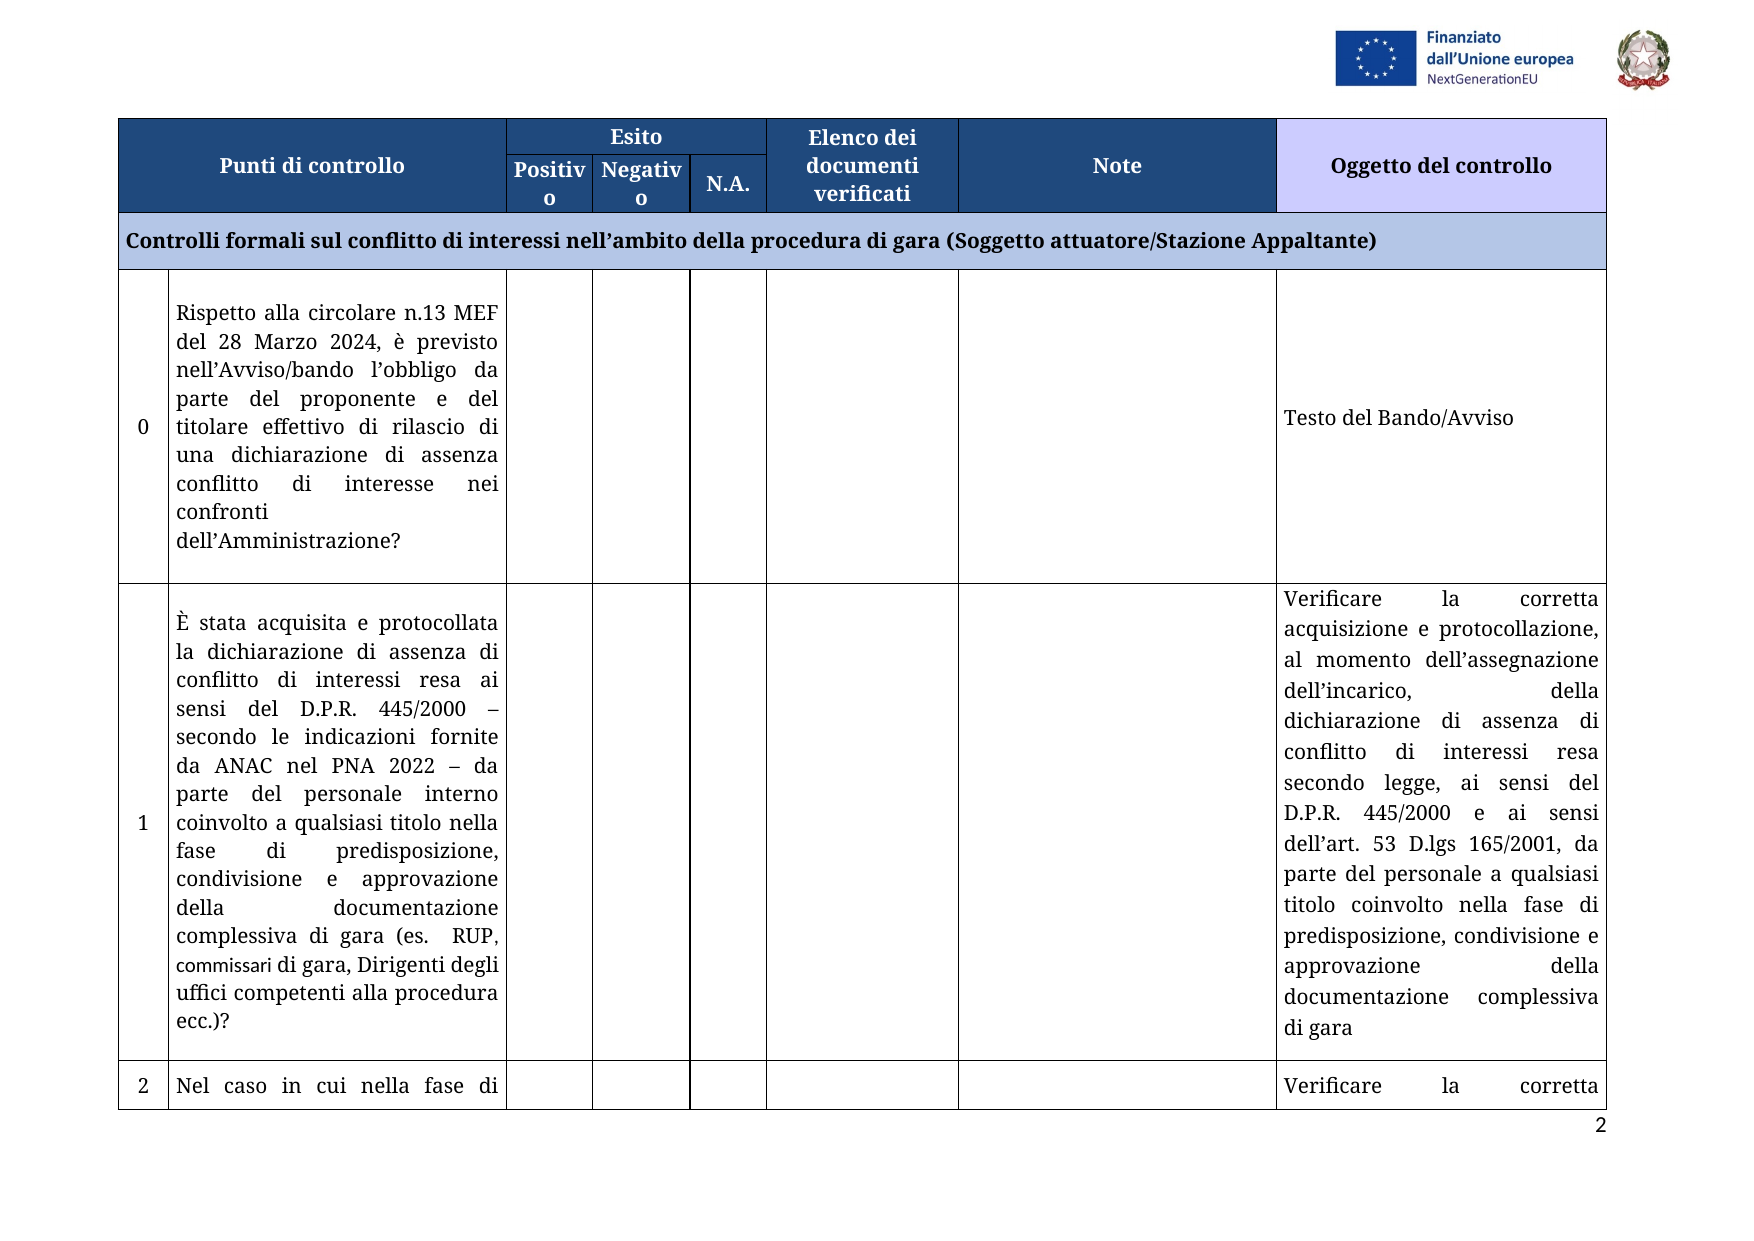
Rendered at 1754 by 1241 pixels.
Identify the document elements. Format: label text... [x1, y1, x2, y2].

table_cell [593, 270, 689, 583]
table_cell [507, 270, 592, 583]
picture [1612, 19, 1679, 125]
table_cell [691, 1061, 766, 1109]
table_header Note [959, 119, 1276, 212]
table_cell [959, 584, 1276, 1060]
table_cell [767, 584, 958, 1060]
table_header Oggetto del controllo [1277, 119, 1606, 212]
table_header Punti di controllo [119, 119, 506, 212]
table_cell Negativo [593, 155, 689, 212]
table_cell Verificare la corretta acquisizione e protocollazione, al momento dell’assegnazione dell’incarico, della dichiarazione di assenza di conflitto di interessi resa secondo legge, ai sensi del D.P.R. 445/2000 e ai sensi dell’art. 53 D.lgs 165/2001, da parte del personale a qualsiasi titolo coinvolto nella fase di predisposizione, condivisione e approvazione della documentazione complessiva di gara [1277, 584, 1606, 1060]
table_cell Controlli formali sul conflitto di interessi nell’ambito della procedura di gara (Soggetto attuatore/Stazione Appaltante) [119, 213, 1606, 269]
table_cell [691, 584, 766, 1060]
table_cell [691, 270, 766, 583]
table_cell [593, 584, 689, 1060]
table_header Elenco dei documenti verificati [767, 119, 958, 212]
table_cell Rispetto alla circolare n.13 MEF del 28 Marzo 2024, è previsto nell’Avviso/bando l’obbligo da parte del proponente e del titolare effettivo di rilascio di una dichiarazione di assenza conflitto di interesse nei confronti dell’Amministrazione? [169, 270, 506, 583]
picture [1327, 25, 1587, 93]
table_cell 2 [119, 1061, 168, 1109]
table_cell 0 [119, 270, 168, 583]
table_cell [507, 584, 592, 1060]
table_cell [767, 1061, 958, 1109]
table_cell 1 [119, 584, 168, 1060]
table_cell [593, 1061, 689, 1109]
table_cell Testo del Bando/Avviso [1277, 270, 1606, 583]
table_header Esito [507, 119, 766, 154]
table_cell [767, 270, 958, 583]
table_cell [959, 1061, 1276, 1109]
table_cell N.A. [691, 155, 766, 212]
table_cell Positivo [507, 155, 592, 212]
table_cell [507, 1061, 592, 1109]
table_cell È stata acquisita e protocollata la dichiarazione di assenza di conflitto di interessi resa ai sensi del D.P.R. 445/2000 – secondo le indicazioni fornite da ANAC nel PNA 2022 – da parte del personale interno coinvolto a qualsiasi titolo nella fase di predisposizione, condivisione e approvazione della documentazione complessiva di gara (es. RUP, commissari di gara, Dirigenti degli uffici competenti alla procedura ecc.)? [169, 584, 506, 1060]
table_cell [959, 270, 1276, 583]
